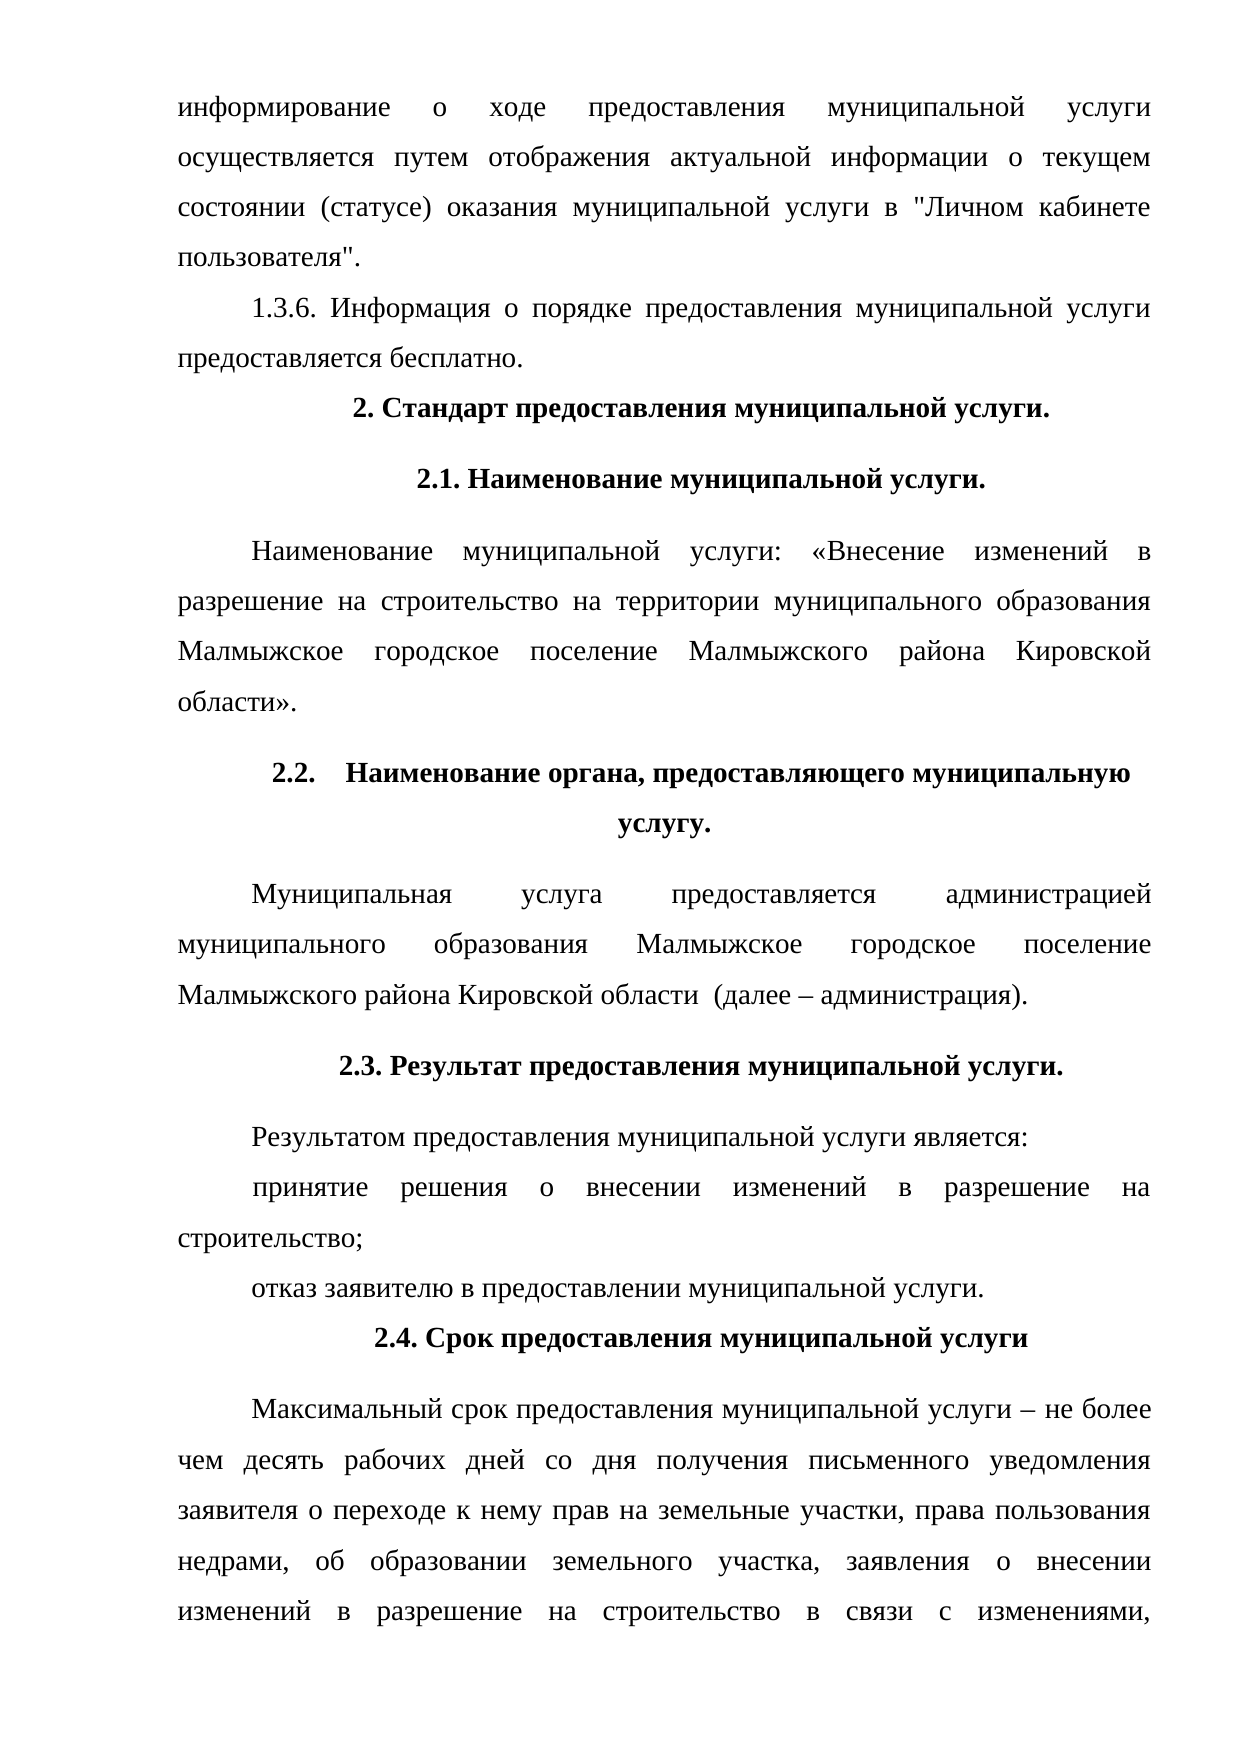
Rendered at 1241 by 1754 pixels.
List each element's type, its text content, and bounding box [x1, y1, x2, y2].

text отказ заявителю в предоставлении муниципальной услуги. [177, 1270, 1152, 1304]
text 2.4. Срок предоставления муниципальной услуги [177, 1321, 1152, 1354]
text Муниципальная услуга предоставляется администрацией муниципального образования Малмыжское городское поселение Малмыжского района Кировской области (далее – администрация). [177, 876, 1152, 1011]
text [177, 1392, 1152, 1626]
text 2.1. Наименование муниципальной услуги. [177, 462, 1152, 495]
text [177, 89, 1152, 273]
text 2.2. Наименование органа, предоставляющего муниципальную услугу. [177, 755, 1152, 839]
text Наименование муниципальной услуги: «Внесение изменений в разрешение на строительство на территории муниципального образования Малмыжское городское поселение Малмыжского района Кировской области». [177, 533, 1152, 717]
text Результатом предоставления муниципальной услуги является: [177, 1119, 1152, 1153]
text принятие решения о внесении изменений в разрешение на строительство; [177, 1169, 1152, 1253]
text 1.3.6. Информация о порядке предоставления муниципальной услуги предоставляется бесплатно. [177, 290, 1152, 374]
text 2. Стандарт предоставления муниципальной услуги. [177, 391, 1152, 424]
text 2.3. Результат предоставления муниципальной услуги. [177, 1048, 1152, 1082]
